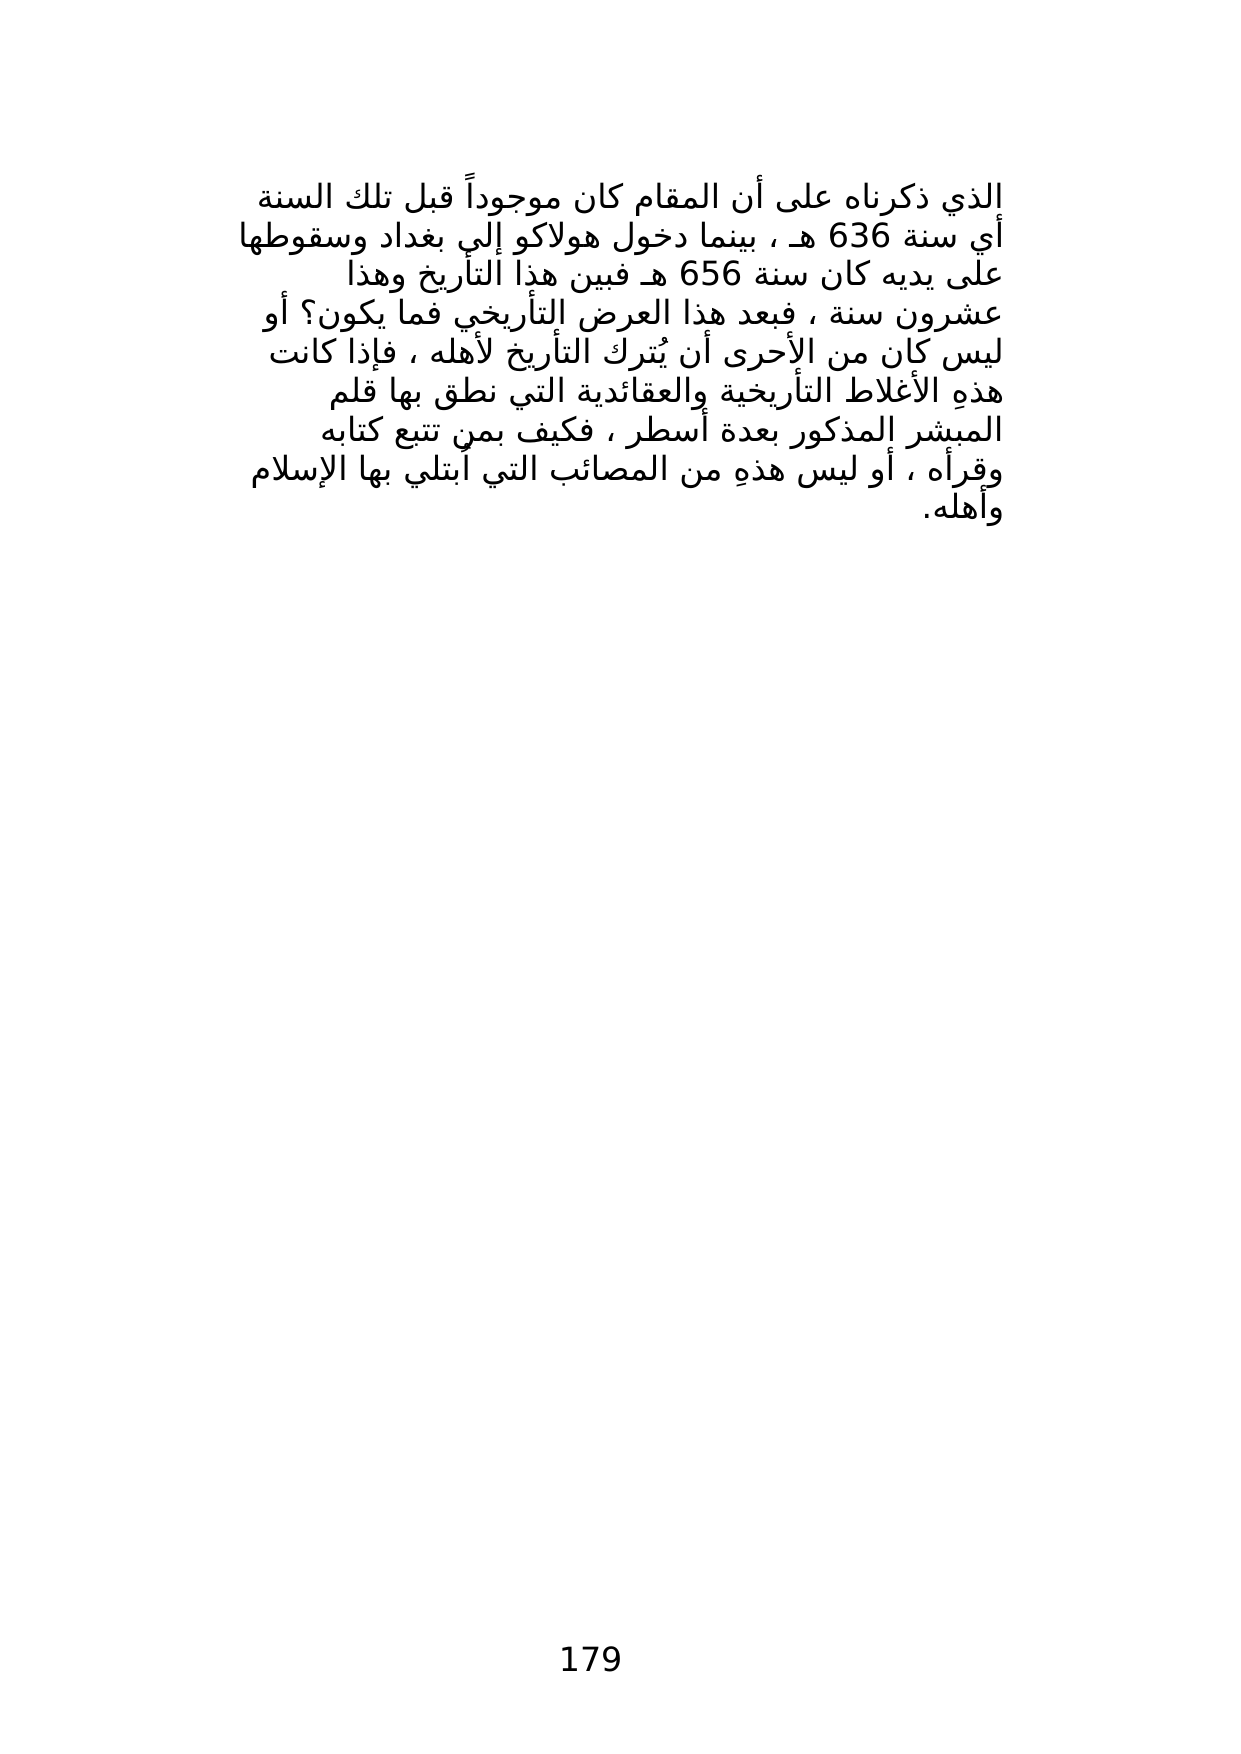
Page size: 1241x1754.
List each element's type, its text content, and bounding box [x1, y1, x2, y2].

text الذي ذكرناه على أن المقام كان موجوداً قبل تلك السنة أي سنة 636 هـ ، بينما دخول هولاكو إلى بغداد وسقوطها على يديه كان سنة 656 هـ فبين هذا التأريخ وهذا عشرون سنة ، فبعد هذا العرض التأريخي فما يكون؟ أو ليس كان من الأحرى أن يُترك التأريخ لأهله ، فإذا كانت هذهِ الأغلاط التأريخية والعقائدية التي نطق بها قلم المبشر المذكور بعدة أسطر ، فكيف بمن تتبع كتابه وقرأه ، أو ليس هذهِ من المصائب التي اُبتلي بها الإسلام وأهله. [236, 177, 1004, 527]
